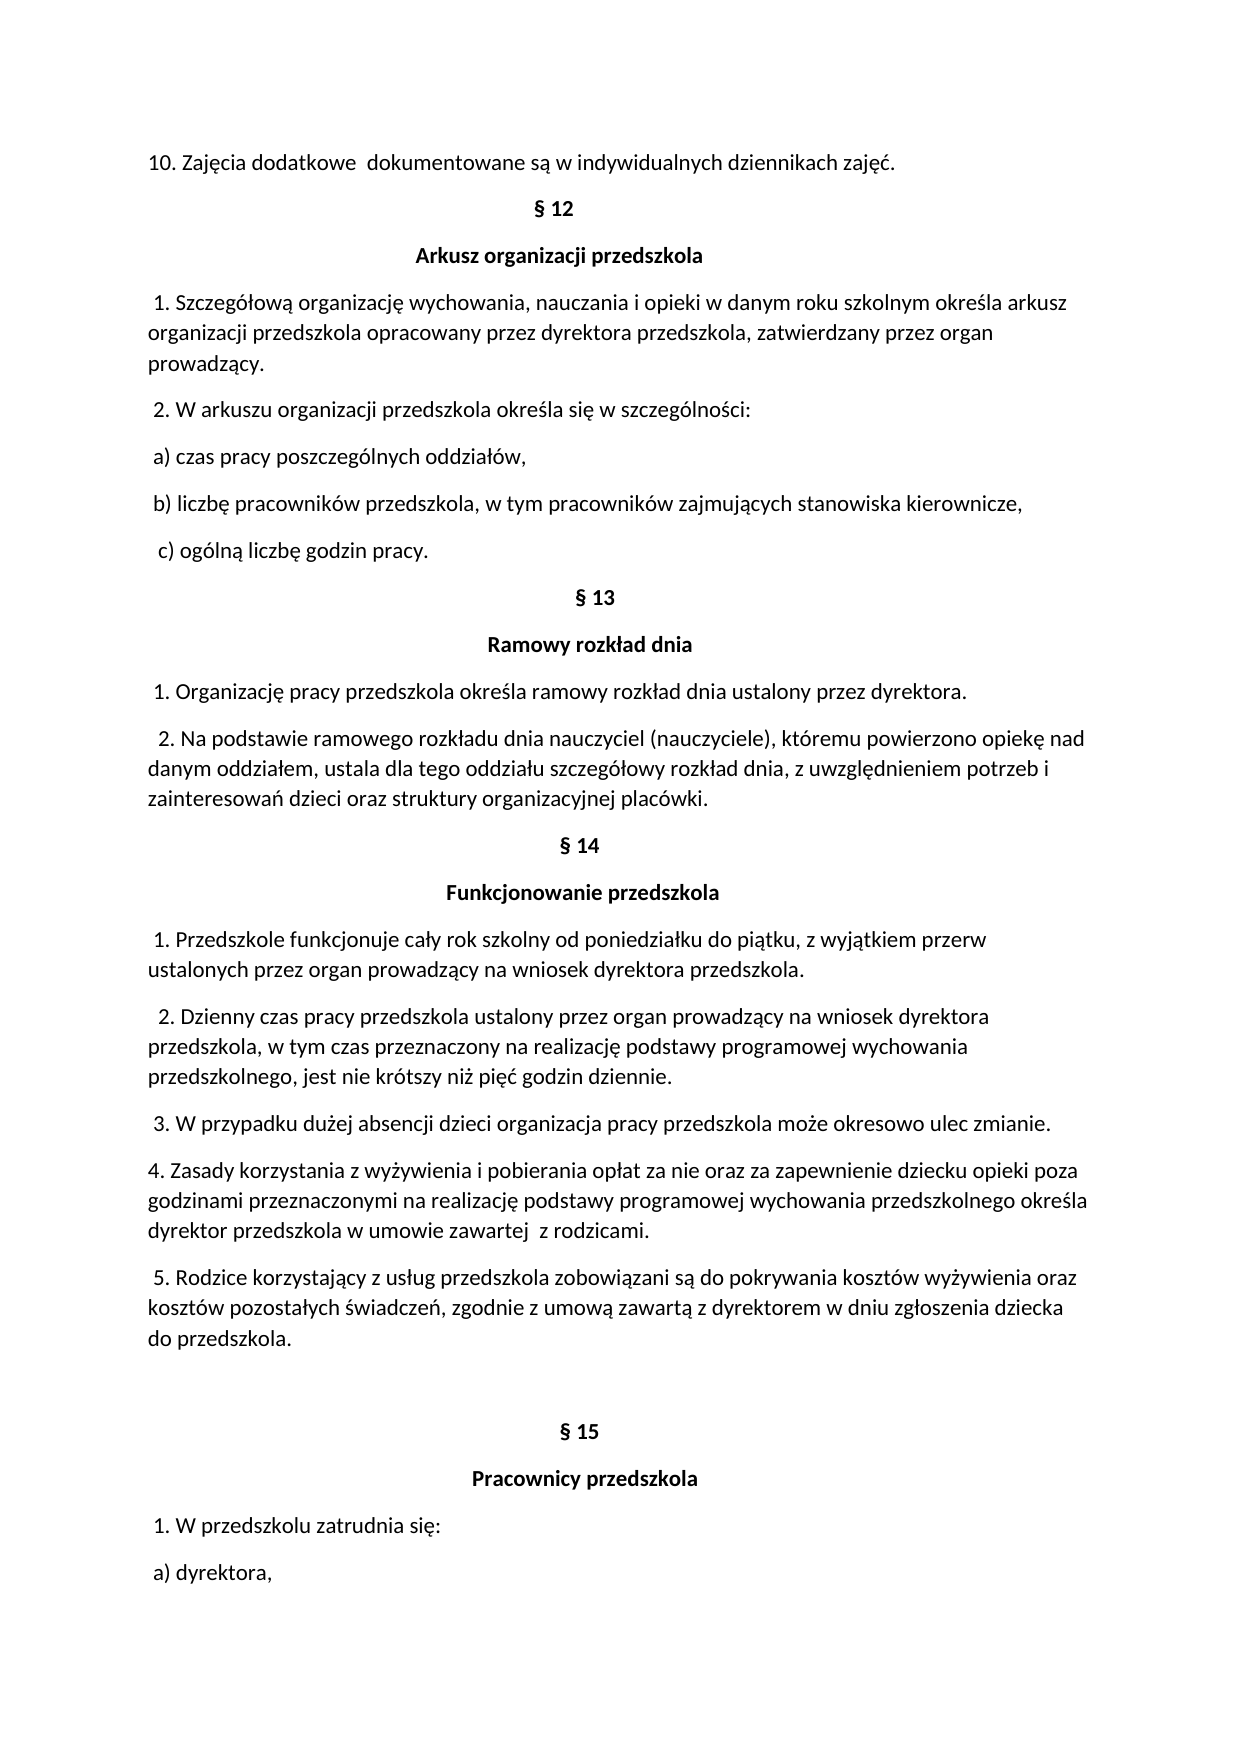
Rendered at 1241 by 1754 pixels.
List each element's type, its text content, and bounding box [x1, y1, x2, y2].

text Funkcjonowanie przedszkola [148, 878, 1093, 906]
text 1. Organizację pracy przedszkola określa ramowy rozkład dnia ustalony przez dyrektora. [148, 677, 1093, 705]
text 3. W przypadku dużej absencji dzieci organizacja pracy przedszkola może okresowo ulec zmianie. [148, 1109, 1093, 1137]
text Ramowy rozkład dnia [148, 630, 1093, 658]
text 2. Dzienny czas pracy przedszkola ustalony przez organ prowadzący na wniosek dyrektora przedszkola, w tym czas przeznaczony na realizację podstawy programowej wychowania przedszkolnego, jest nie krótszy niż pięć godzin dziennie. [148, 1002, 1093, 1090]
text § 12 [148, 194, 1093, 222]
text a) czas pracy poszczególnych oddziałów, [148, 442, 1093, 470]
text 4. Zasady korzystania z wyżywienia i pobierania opłat za nie oraz za zapewnienie dziecku opieki poza godzinami przeznaczonymi na realizację podstawy programowej wychowania przedszkolnego określa dyrektor przedszkola w umowie zawartej z rodzicami. [148, 1156, 1093, 1244]
text § 15 [148, 1417, 1093, 1445]
text Arkusz organizacji przedszkola [148, 241, 1093, 269]
text 1. W przedszkolu zatrudnia się: [148, 1511, 1093, 1539]
text 1. Szczegółową organizację wychowania, nauczania i opieki w danym roku szkolnym określa arkusz organizacji przedszkola opracowany przez dyrektora przedszkola, zatwierdzany przez organ prowadzący. [148, 288, 1093, 377]
text 10. Zajęcia dodatkowe dokumentowane są w indywidualnych dziennikach zajęć. [148, 148, 1093, 176]
text b) liczbę pracowników przedszkola, w tym pracowników zajmujących stanowiska kierownicze, [148, 489, 1093, 517]
text § 14 [148, 831, 1093, 859]
text 2. W arkuszu organizacji przedszkola określa się w szczególności: [148, 396, 1093, 423]
text § 13 [148, 583, 1093, 611]
text c) ogólną liczbę godzin pracy. [148, 536, 1093, 564]
text 2. Na podstawie ramowego rozkładu dnia nauczyciel (nauczyciele), któremu powierzono opiekę nad danym oddziałem, ustala dla tego oddziału szczegółowy rozkład dnia, z uwzględnieniem potrzeb i zainteresowań dzieci oraz struktury organizacyjnej placówki. [148, 724, 1093, 812]
text 1. Przedszkole funkcjonuje cały rok szkolny od poniedziałku do piątku, z wyjątkiem przerw ustalonych przez organ prowadzący na wniosek dyrektora przedszkola. [148, 925, 1093, 983]
text a) dyrektora, [148, 1558, 1093, 1586]
text Pracownicy przedszkola [148, 1464, 1093, 1492]
text 5. Rodzice korzystający z usług przedszkola zobowiązani są do pokrywania kosztów wyżywienia oraz kosztów pozostałych świadczeń, zgodnie z umową zawartą z dyrektorem w dniu zgłoszenia dziecka do przedszkola. [148, 1263, 1093, 1352]
